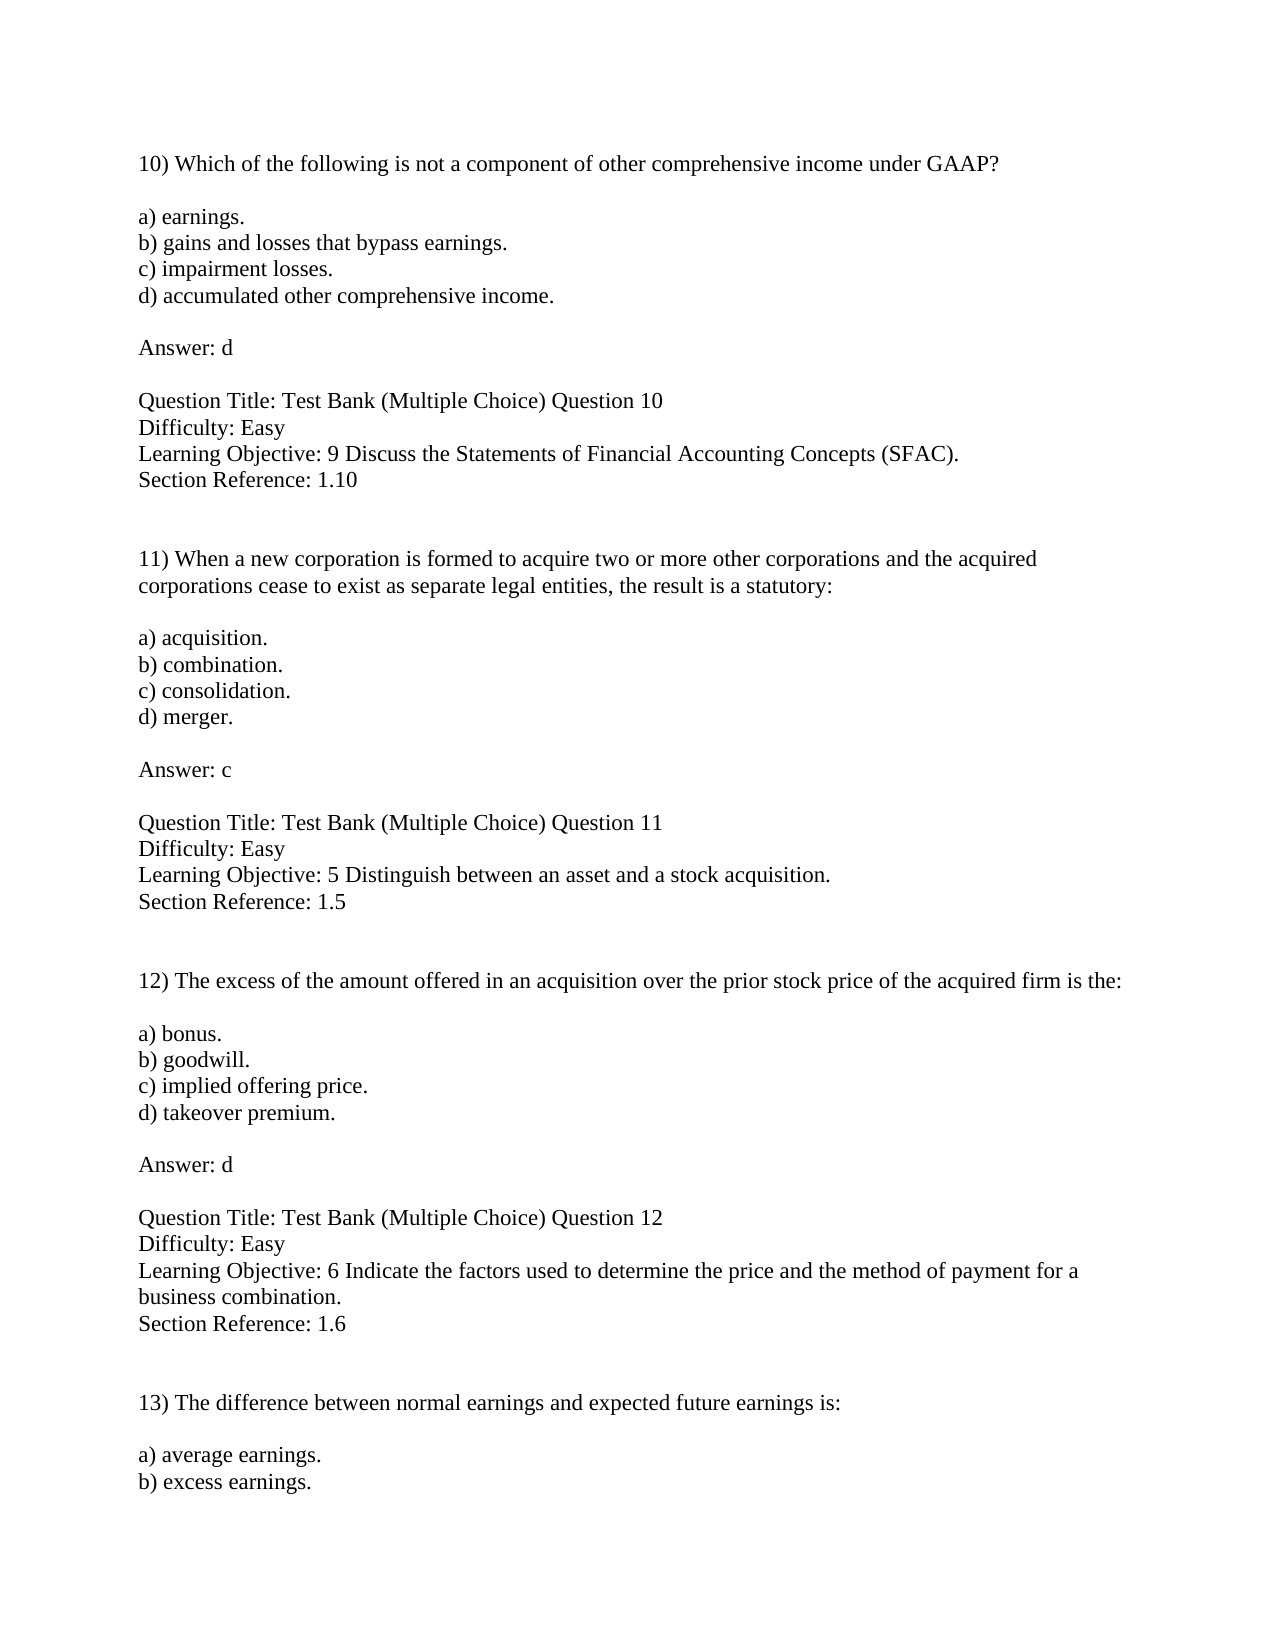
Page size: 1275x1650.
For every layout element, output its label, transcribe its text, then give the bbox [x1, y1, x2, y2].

text c) implied offering price. [138, 1072, 1137, 1099]
text 11) When a new corporation is formed to acquire two or more other corporations and the acquired corporations cease to exist as separate legal entities, the result is a statutory: [138, 545, 1137, 598]
text a) acquisition. [138, 624, 1137, 651]
text Difficulty: Easy [138, 835, 1137, 862]
text Answer: c [138, 756, 1137, 782]
text 13) The difference between normal earnings and expected future earnings is: [138, 1389, 1137, 1415]
text a) average earnings. [138, 1441, 1137, 1468]
text Section Reference: 1.5 [138, 888, 1137, 914]
text Question Title: Test Bank (Multiple Choice) Question 12 [138, 1204, 1137, 1231]
text Section Reference: 1.10 [138, 466, 1137, 493]
text d) accumulated other comprehensive income. [138, 282, 1137, 308]
text d) merger. [138, 703, 1137, 730]
text Learning Objective: 6 Indicate the factors used to determine the price and the method of payment for a business combination. [138, 1257, 1137, 1309]
text Learning Objective: 5 Distinguish between an asset and a stock acquisition. [138, 862, 1137, 888]
text Difficulty: Easy [138, 413, 1137, 440]
text Answer: d [138, 1151, 1137, 1178]
text Section Reference: 1.6 [138, 1309, 1137, 1336]
text d) takeover premium. [138, 1099, 1137, 1125]
text 12) The excess of the amount offered in an acquisition over the prior stock price of the acquired firm is the: [138, 967, 1137, 993]
text b) goodwill. [138, 1046, 1137, 1072]
text c) consolidation. [138, 677, 1137, 703]
text Question Title: Test Bank (Multiple Choice) Question 10 [138, 387, 1137, 413]
text b) excess earnings. [138, 1468, 1137, 1494]
text Question Title: Test Bank (Multiple Choice) Question 11 [138, 809, 1137, 835]
text Learning Objective: 9 Discuss the Statements of Financial Accounting Concepts (SFAC). [138, 440, 1137, 466]
text a) earnings. [138, 203, 1137, 229]
text b) gains and losses that bypass earnings. [138, 229, 1137, 255]
text Answer: d [138, 334, 1137, 361]
text b) combination. [138, 651, 1137, 677]
text 10) Which of the following is not a component of other comprehensive income under GAAP? [138, 150, 1137, 176]
text Difficulty: Easy [138, 1231, 1137, 1257]
text a) bonus. [138, 1020, 1137, 1046]
text c) impairment losses. [138, 255, 1137, 282]
